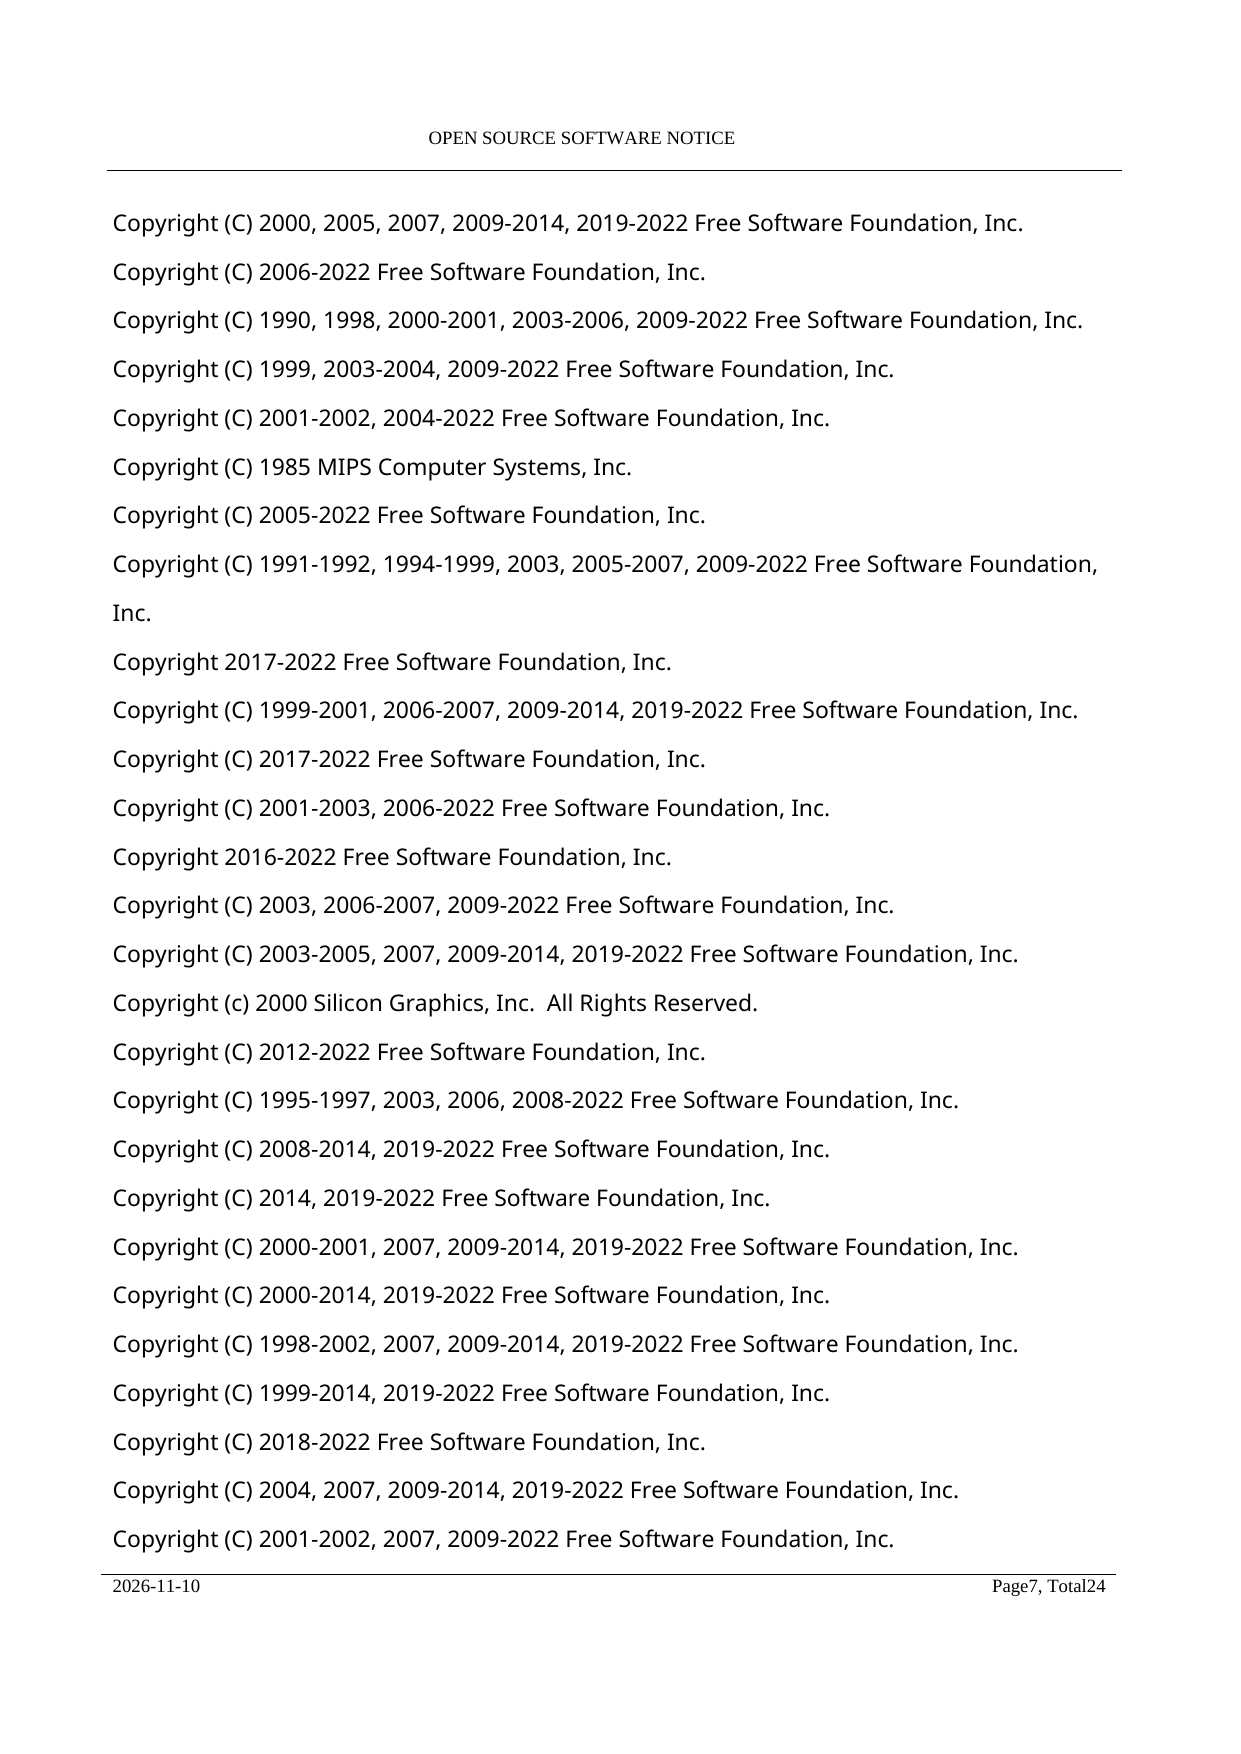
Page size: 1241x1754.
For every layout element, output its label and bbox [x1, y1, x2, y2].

text [112, 206, 1128, 1555]
